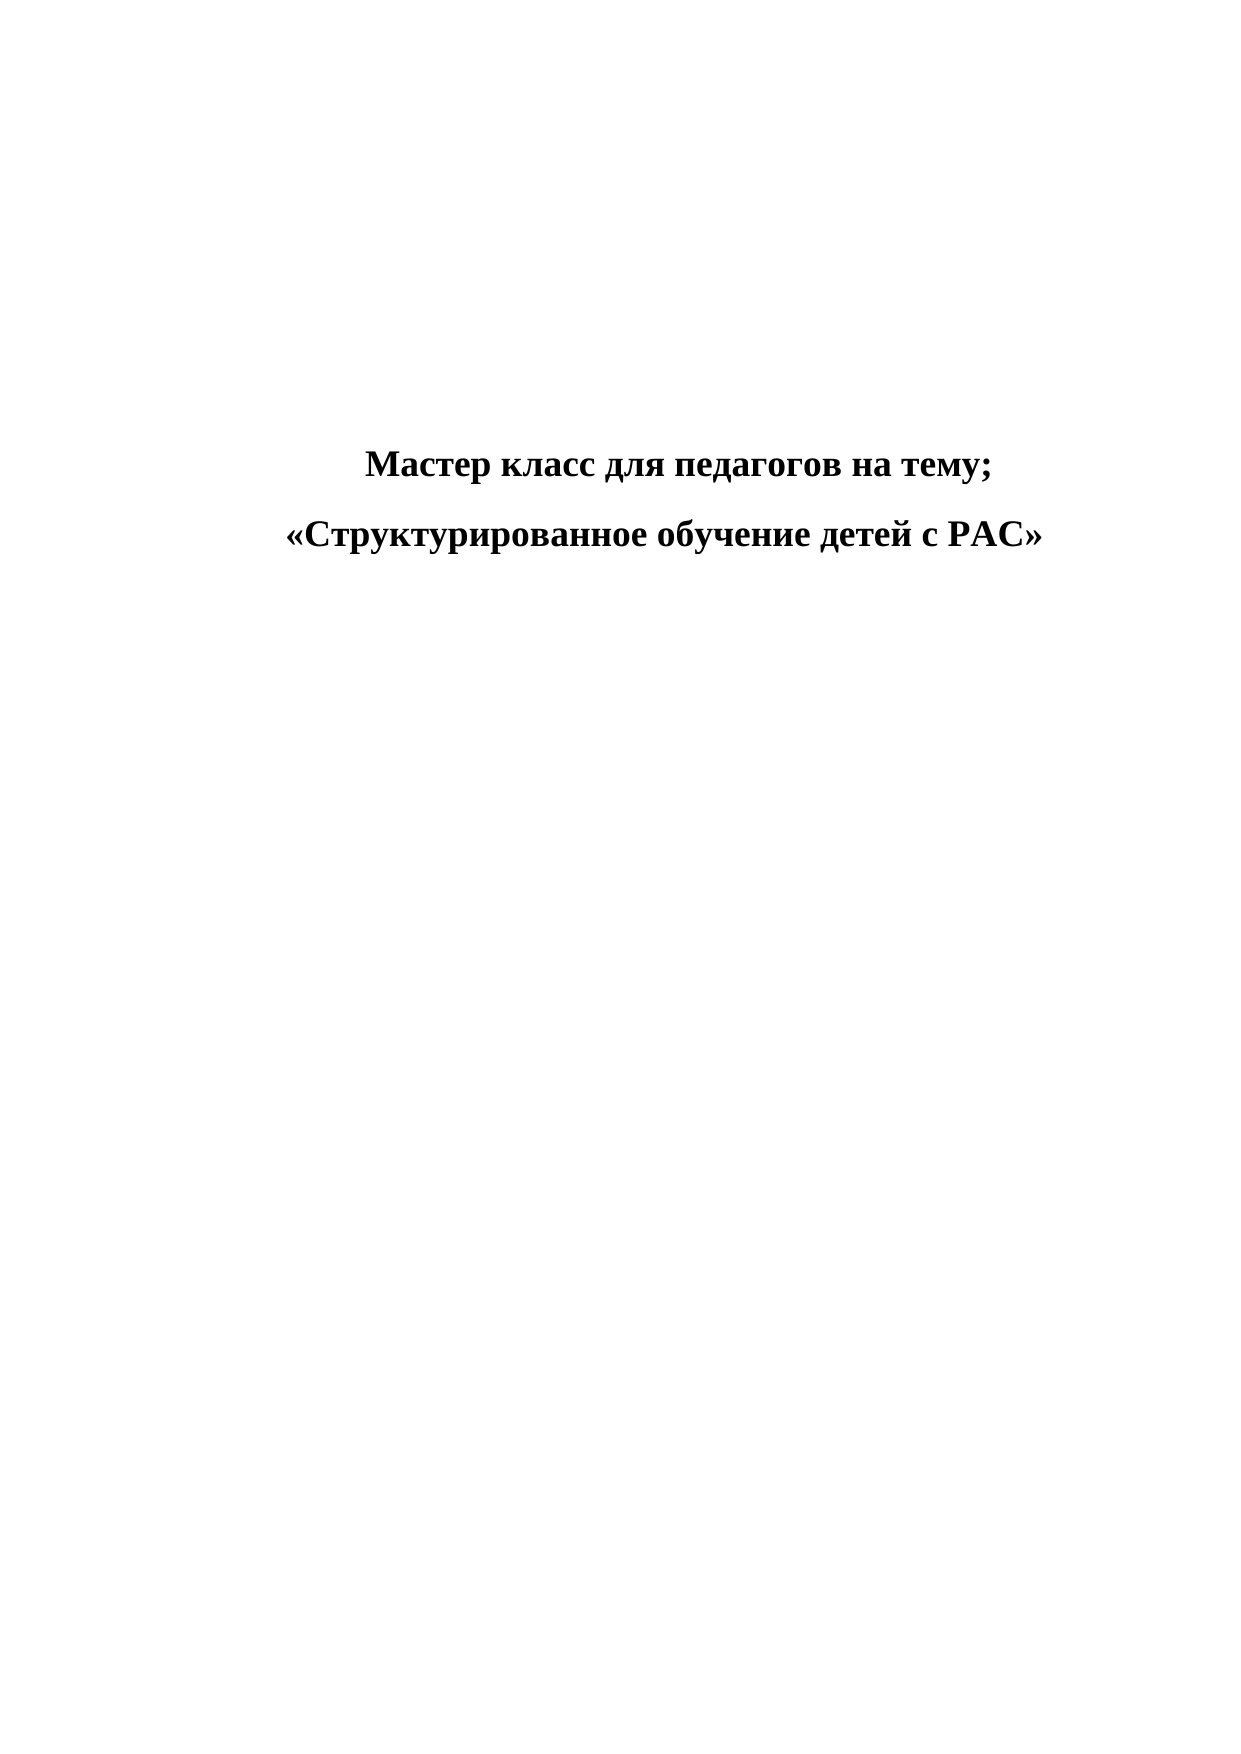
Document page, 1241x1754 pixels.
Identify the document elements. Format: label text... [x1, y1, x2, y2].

text Мастер класс для педагогов на тему; [177, 441, 1152, 484]
text «Структурированное обучение детей с РАС» [177, 512, 1152, 555]
